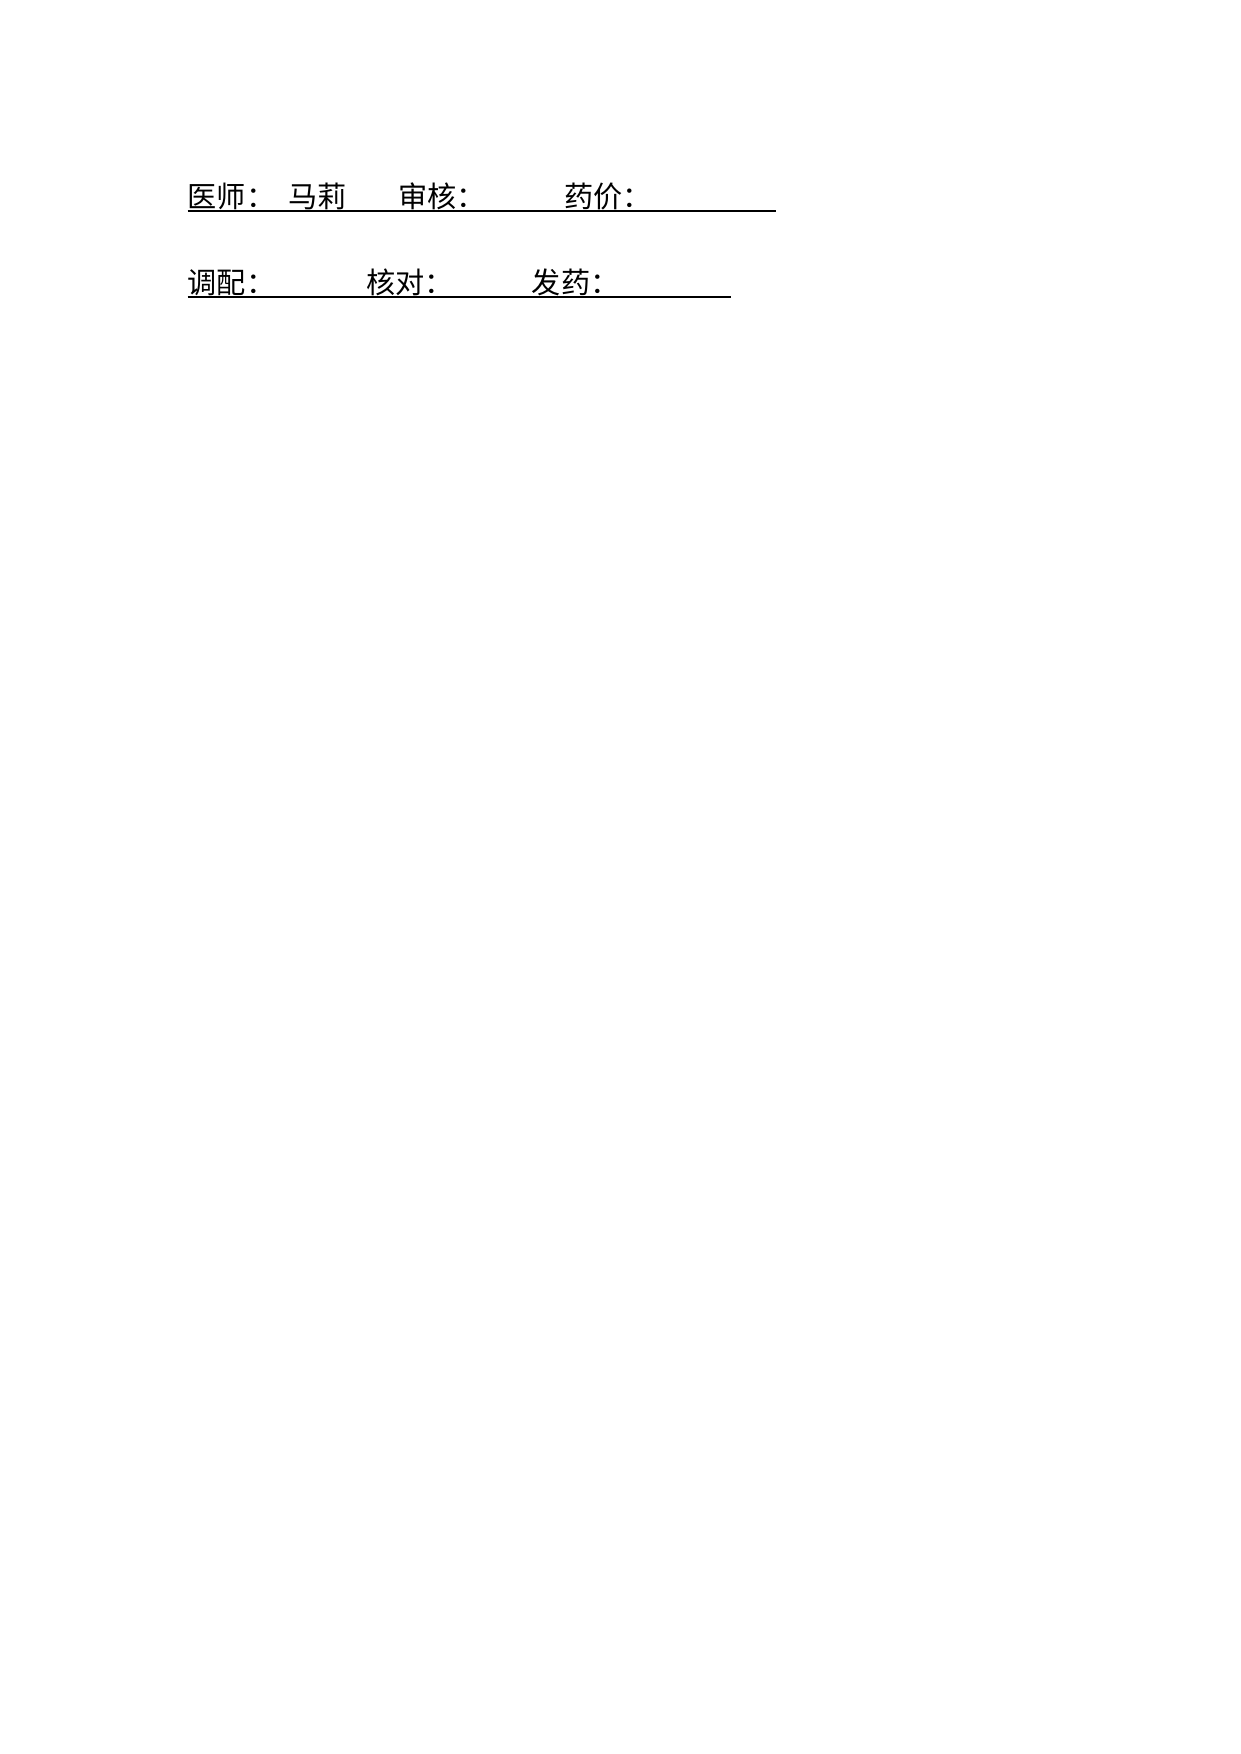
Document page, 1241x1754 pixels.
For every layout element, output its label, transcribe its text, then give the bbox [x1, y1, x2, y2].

text 医师： 马莉 审核： 药价： [187, 162, 1053, 227]
text 调配： 核对： 发药： [187, 248, 1053, 313]
